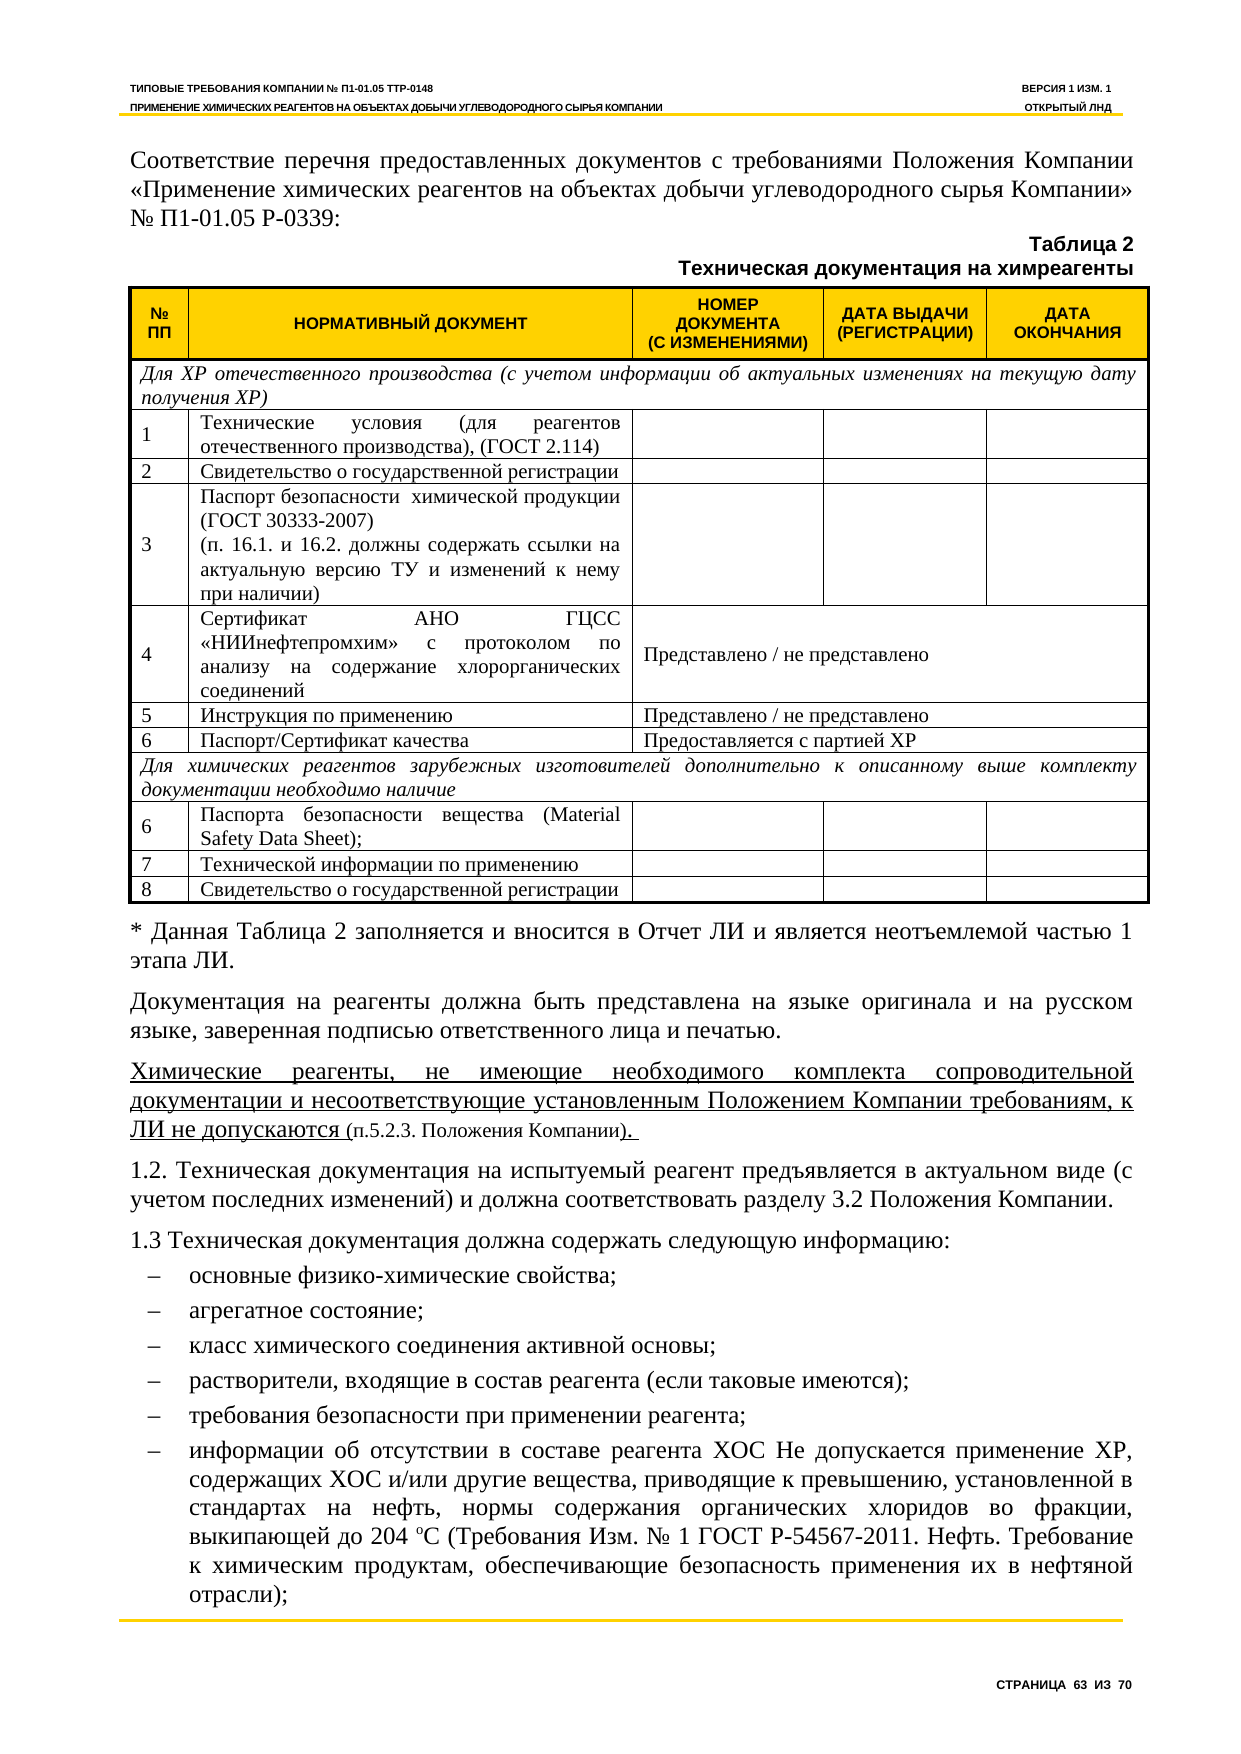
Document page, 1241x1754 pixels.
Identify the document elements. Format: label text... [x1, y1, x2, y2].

table_cell [824, 459, 986, 483]
table_cell Свидетельство о государственной регистрации [189, 459, 632, 483]
table_cell Паспорта безопасности вещества (Material Safety Data Sheet); [189, 802, 632, 850]
table_cell Для химических реагентов зарубежных изготовителей дополнительно к описанному выше комплекту документации необходимо наличие [132, 753, 1147, 801]
table_cell [987, 802, 1147, 850]
table_cell Свидетельство о государственной регистрации [189, 877, 632, 901]
table_header ДАТА ВЫДАЧИ (РЕГИСТРАЦИИ) [824, 289, 986, 358]
table_cell 5 [132, 703, 188, 727]
table_cell [824, 877, 986, 901]
table_cell Инструкция по применению [189, 703, 632, 727]
table_header НОМЕР ДОКУМЕНТА (С ИЗМЕНЕНИЯМИ) [633, 289, 823, 358]
list агрегатное состояние; [148, 1295, 1134, 1324]
table_cell [633, 802, 823, 850]
text Химические реагенты, не имеющие необходимого комплекта сопроводительной документации и несоответствующие установленным Положением Компании требованиям, к ЛИ не допускаются (п.5.2.3. Положения Компании). [130, 1083, 1134, 1110]
table_cell [633, 851, 823, 876]
table_cell [633, 410, 823, 458]
table_cell [824, 410, 986, 458]
text Химические реагенты, не имеющие необходимого комплекта сопроводительной документации и несоответствующие установленным Положением Компании требованиям, к ЛИ не допускаются (п.5.2.3. Положения Компании). [130, 1056, 1134, 1081]
table_header ДАТА ОКОНЧАНИЯ [987, 289, 1147, 358]
list растворители, входящие в состав реагента (если таковые имеются); [148, 1365, 1134, 1394]
table_cell [987, 851, 1147, 876]
table_cell 7 [132, 851, 188, 876]
table_cell Для ХР отечественного производства (с учетом информации об актуальных изменениях на текущую дату получения ХР) [132, 361, 1147, 409]
table_cell 1 [132, 410, 188, 458]
table_cell [987, 459, 1147, 483]
table_cell 2 [132, 459, 188, 483]
table_cell [987, 410, 1147, 458]
text 1.2. Техническая документация на испытуемый реагент предъявляется в актуальном виде (с учетом последних изменений) и должна соответствовать разделу 3.2 Положения Компании. [130, 1155, 1134, 1212]
table_cell 8 [132, 877, 188, 901]
table_cell [824, 484, 986, 604]
text Документация на реагенты должна быть представлена на языке оригинала и на русском языке, заверенная подписью ответственного лица и печатью. [130, 986, 1134, 1044]
table_cell 3 [132, 484, 188, 604]
table_cell Представлено / не представлено [633, 703, 1147, 727]
text Техническая документация на химреагенты [130, 255, 1134, 279]
table_cell [824, 802, 986, 850]
table_cell Предоставляется с партией ХР [633, 728, 1147, 752]
table_cell [987, 484, 1147, 604]
table_header НОРМАТИВНЫЙ ДОКУМЕНТ [189, 289, 632, 358]
list информации об отсутствии в составе реагента ХОС Не допускается применение ХР, содержащих ХОС и/или другие вещества, приводящие к превышению, установленной в стандартах на нефть, нормы содержания органических хлоридов во фракции, выкипающей до 204 оС (Требования Изм. № 1 ГОСТ Р-54567-2011. Нефть. Требование к химическим продуктам, обеспечивающие безопасность применения их в нефтяной отрасли); [148, 1435, 1134, 1607]
text Соответствие перечня предоставленных документов с требованиями Положения Компании «Применение химических реагентов на объектах добычи углеводородного сырья Компании» № П1-01.05 Р-0339: [130, 145, 1134, 231]
table_cell Технические условия (для реагентов отечественного производства), (ГОСТ 2.114) [189, 410, 632, 458]
text Таблица 2 [130, 231, 1134, 255]
table_cell Паспорт/Сертификат качества [189, 728, 632, 752]
table_cell 6 [132, 802, 188, 850]
table_cell 4 [132, 606, 188, 702]
table_cell [633, 459, 823, 483]
list требования безопасности при применении реагента; [148, 1400, 1134, 1429]
table_cell 6 [132, 728, 188, 752]
text * Данная Таблица 2 заполняется и вносится в Отчет ЛИ и является неотъемлемой частью 1 этапа ЛИ. [130, 916, 1134, 974]
table_cell Технической информации по применению [189, 851, 632, 876]
table_cell [987, 877, 1147, 901]
table_cell Представлено / не представлено [633, 606, 1147, 702]
list класс химического соединения активной основы; [148, 1330, 1134, 1359]
table_cell [824, 851, 986, 876]
list основные физико-химические свойства; [148, 1260, 1134, 1289]
table_cell Сертификат АНО ГЦСС «НИИнефтепромхим» с протоколом по анализу на содержание хлорорганических соединений [189, 606, 632, 702]
text Химические реагенты, не имеющие необходимого комплекта сопроводительной документации и несоответствующие установленным Положением Компании требованиям, к ЛИ не допускаются (п.5.2.3. Положения Компании). [130, 1111, 1134, 1142]
table_cell [633, 877, 823, 901]
table_cell Паспорт безопасности химической продукции (ГОСТ 30333-2007) (п. 16.1. и 16.2. должны содержать ссылки на актуальную версию ТУ и изменений к нему при наличии) [189, 484, 632, 604]
table_cell [633, 484, 823, 604]
table_header № ПП [132, 289, 188, 358]
text 1.3 Техническая документация должна содержать следующую информацию: [130, 1225, 1134, 1254]
